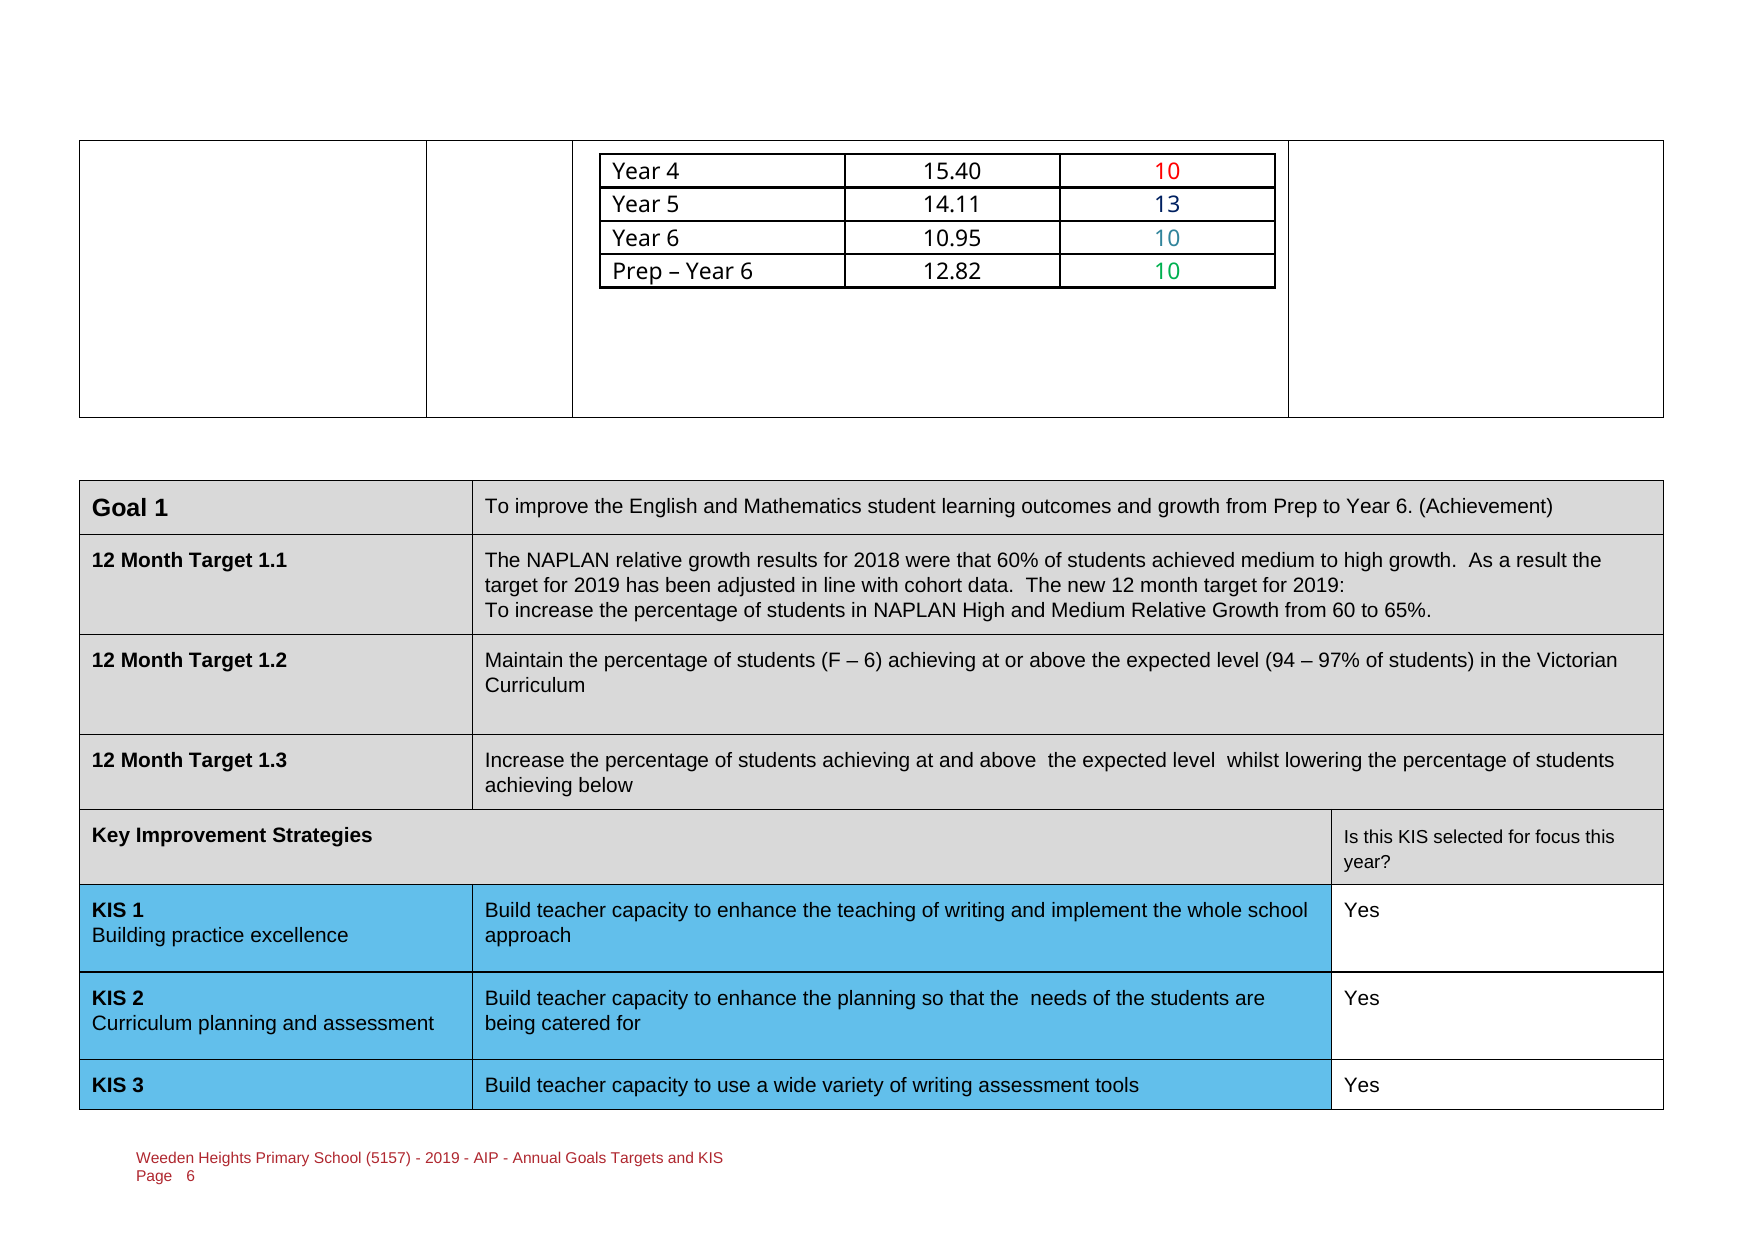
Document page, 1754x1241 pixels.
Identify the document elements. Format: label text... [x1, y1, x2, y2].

table_cell 12 Month Target 1.2 [80, 635, 472, 734]
table_cell KIS 1 Building practice excellence [80, 885, 472, 971]
table_cell Maintain the percentage of students (F – 6) achieving at or above the expected level (94 – 97% of students) in the Victorian Curriculum [473, 635, 1663, 734]
table_cell 12 Month Target 1.1 [80, 535, 472, 634]
table_cell [1289, 141, 1663, 417]
table_cell 12 Month Target 1.3 [80, 735, 472, 809]
table_cell Yes [1332, 973, 1663, 1059]
table_cell Key Improvement Strategies [80, 810, 1331, 884]
table_cell Build teacher capacity to enhance the planning so that the needs of the students are being catered for [473, 973, 1331, 1059]
table_cell Yes [1332, 885, 1663, 971]
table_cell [573, 141, 1288, 417]
table_cell KIS 2 Curriculum planning and assessment [80, 973, 472, 1059]
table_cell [80, 1060, 472, 1109]
table_cell The NAPLAN relative growth results for 2018 were that 60% of students achieved medium to high growth. As a result the target for 2019 has been adjusted in line with cohort data. The new 12 month target for 2019: To increase the percentage of students in NAPLAN High and Medium Relative Growth from 60 to 65%. [473, 535, 1663, 634]
table_header Goal 1 [80, 481, 472, 534]
table_cell Increase the percentage of students achieving at and above the expected level whilst lowering the percentage of students achieving below [473, 735, 1663, 809]
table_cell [473, 1060, 1331, 1109]
table_cell Yes [1332, 1060, 1663, 1109]
table_header To improve the English and Mathematics student learning outcomes and growth from Prep to Year 6. (Achievement) [473, 481, 1663, 534]
table_cell Is this KIS selected for focus this year? [1332, 810, 1663, 884]
table_cell Build teacher capacity to enhance the teaching of writing and implement the whole school approach [473, 885, 1331, 971]
